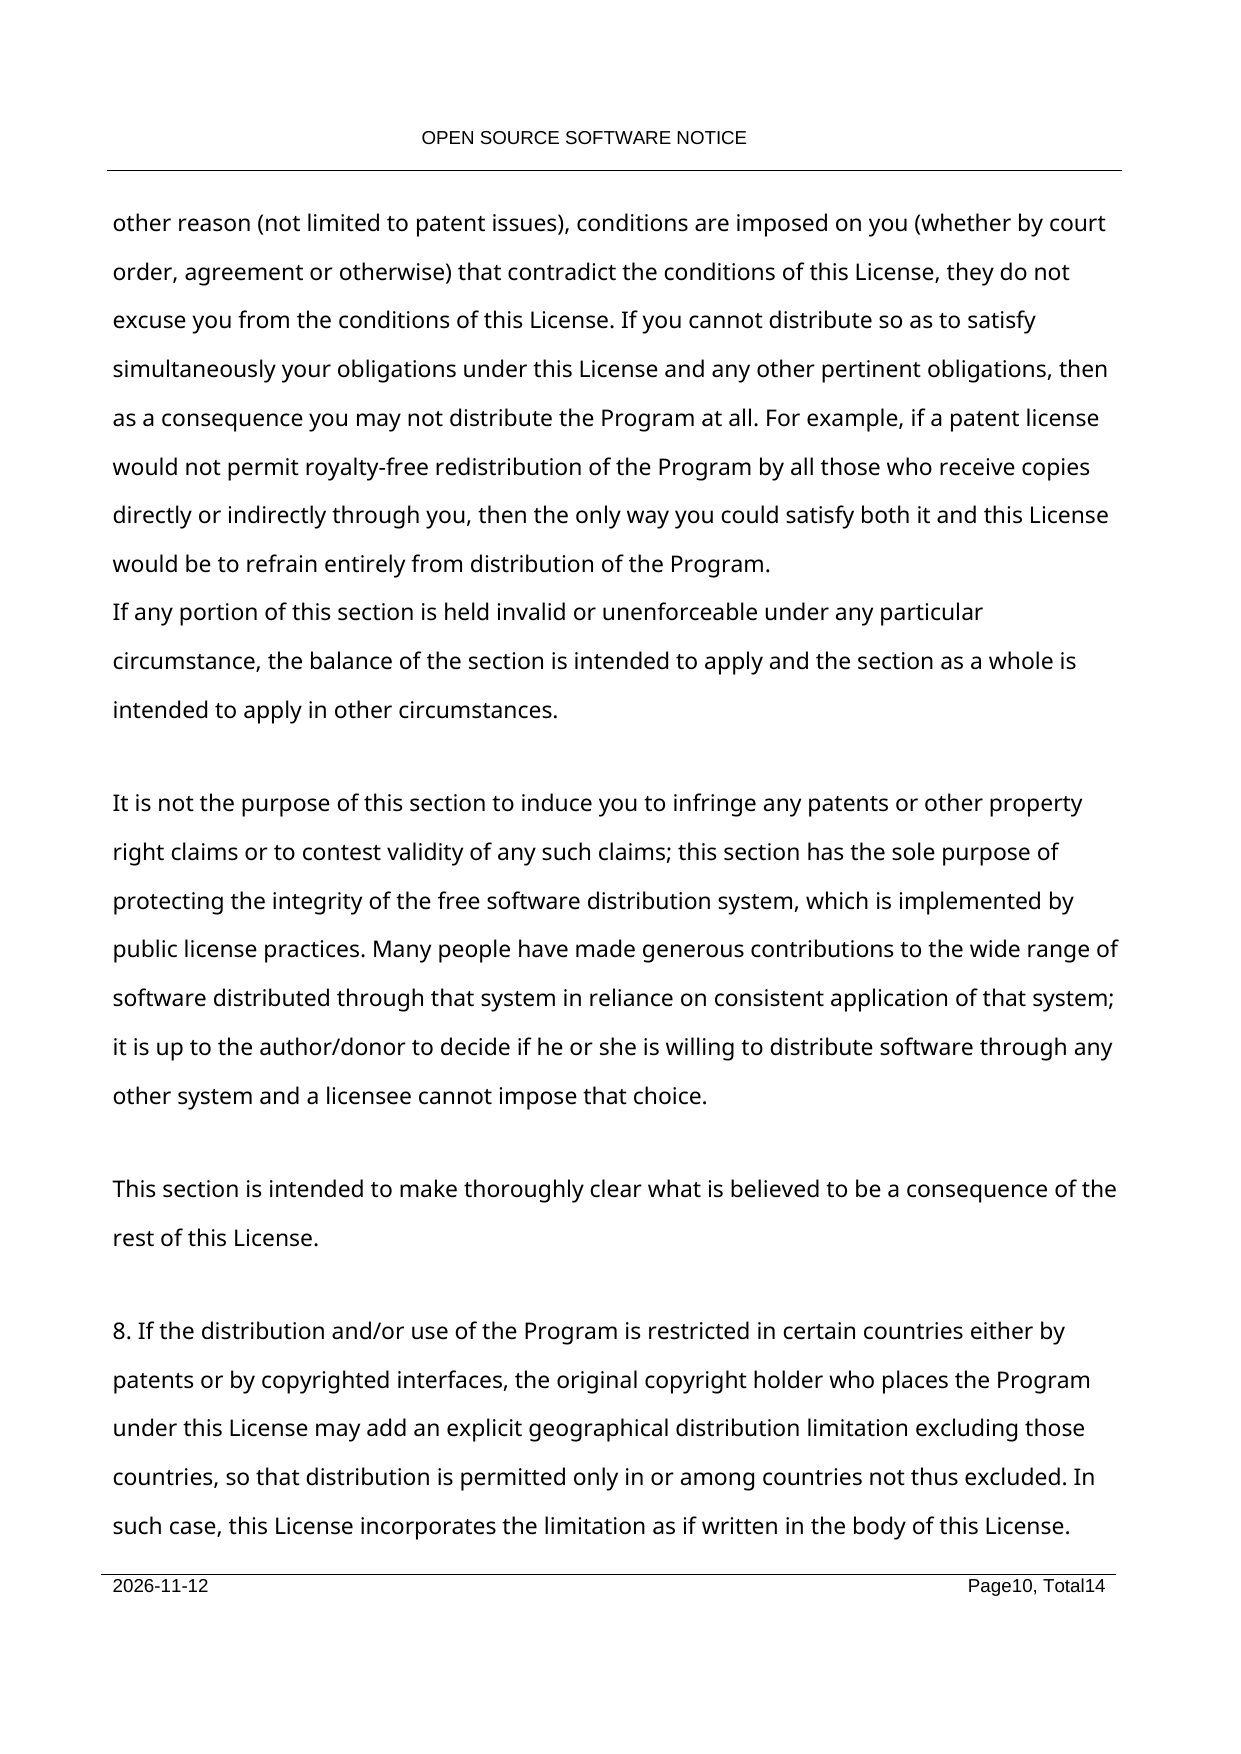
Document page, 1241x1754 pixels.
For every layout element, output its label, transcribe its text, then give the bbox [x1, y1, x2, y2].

text 8. If the distribution and/or use of the Program is restricted in certain countries either by patents or by copyrighted interfaces, the original copyright holder who places the Program under this License may add an explicit geographical distribution limitation excluding those countries, so that distribution is permitted only in or among countries not thus excluded. In such case, this License incorporates the limitation as if written in the body of this License. [112, 1314, 1128, 1542]
text If any portion of this section is held invalid or unenforceable under any particular circumstance, the balance of the section is intended to apply and the section as a whole is intended to apply in other circumstances. [112, 596, 1128, 726]
text This section is intended to make thoroughly clear what is believed to be a consequence of the rest of this License. [112, 1172, 1128, 1253]
text It is not the purpose of this section to induce you to infringe any patents or other property right claims or to contest validity of any such claims; this section has the sole purpose of protecting the integrity of the free software distribution system, which is implemented by public license practices. Many people have made generous contributions to the wide range of software distributed through that system in reliance on consistent application of that system; it is up to the author/donor to decide if he or she is willing to distribute software through any other system and a licensee cannot impose that choice. [112, 786, 1128, 1111]
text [112, 206, 1128, 580]
